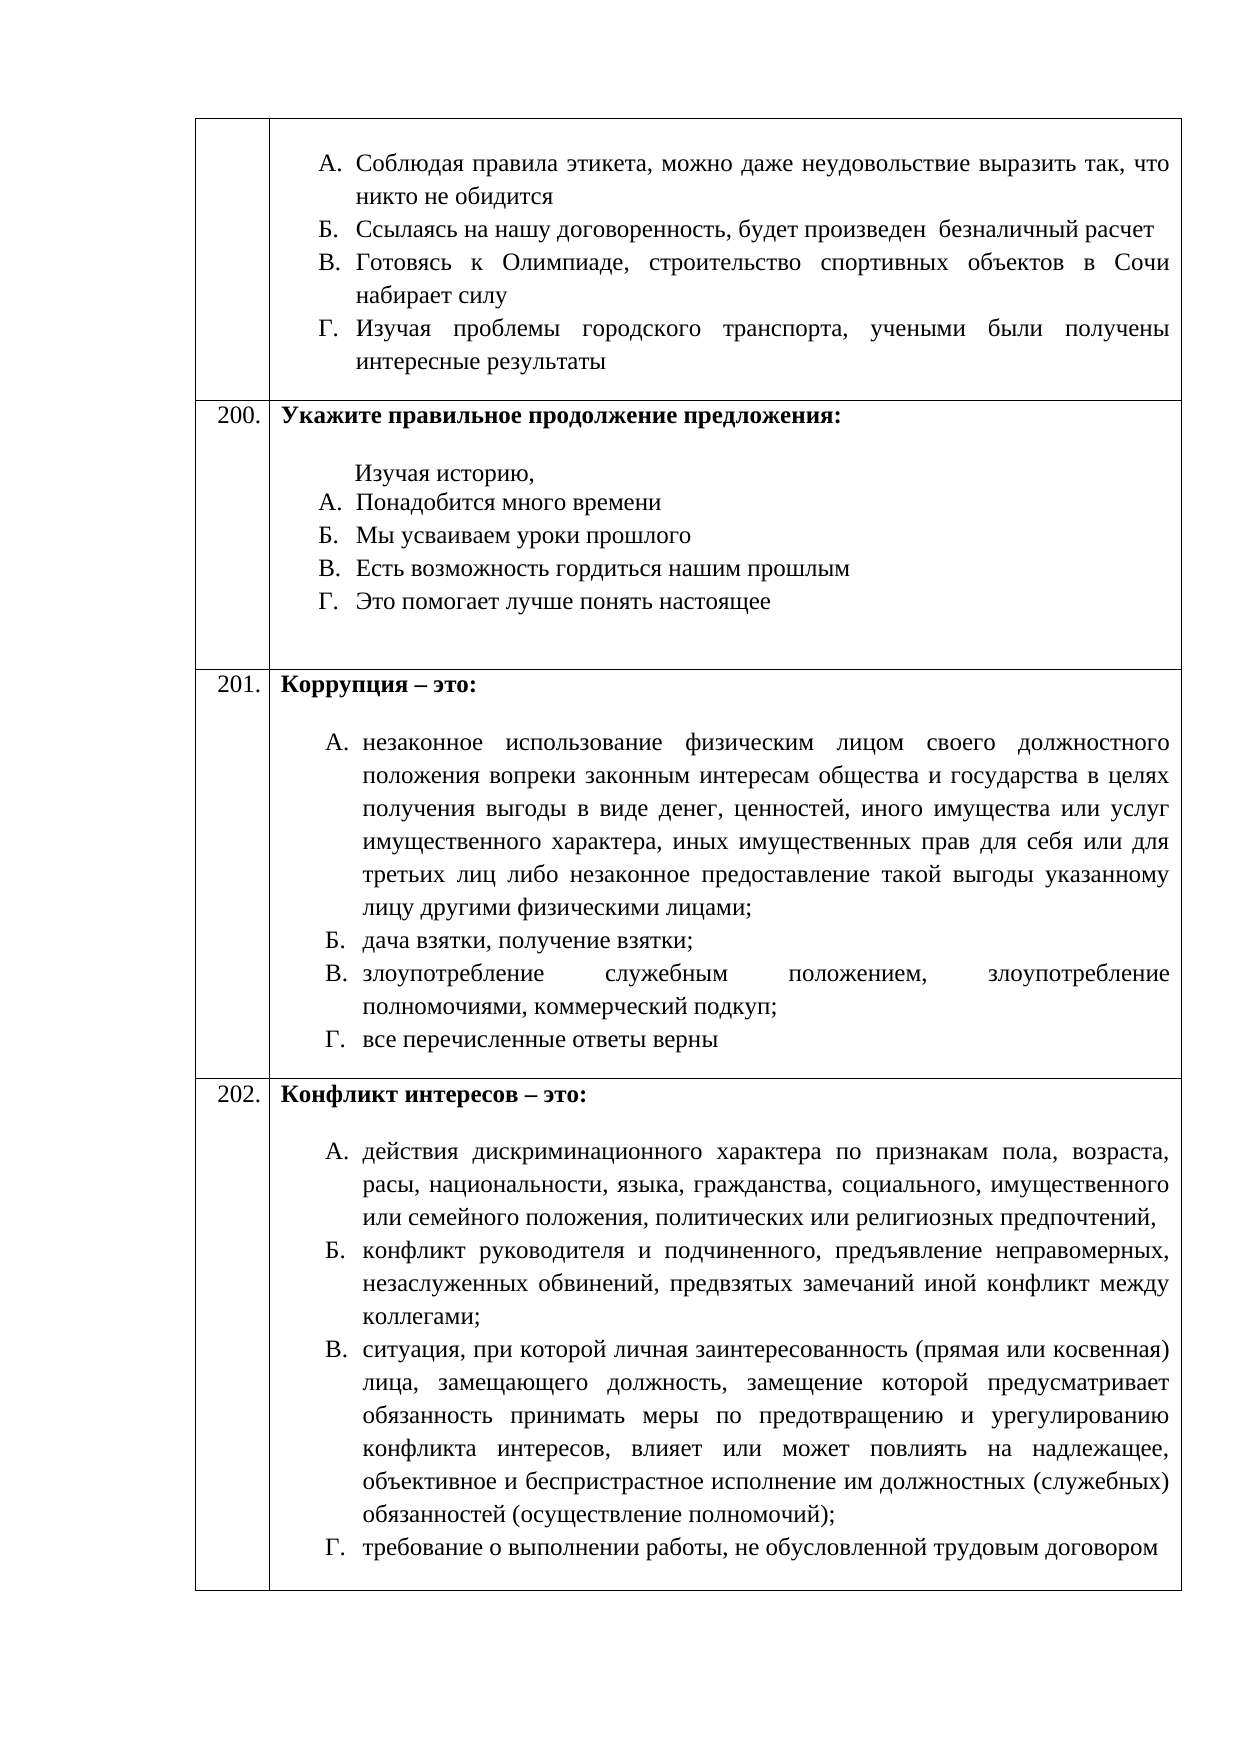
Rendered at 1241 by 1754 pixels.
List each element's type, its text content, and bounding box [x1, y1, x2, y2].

table_cell Конфликт интересов – это: действия дискриминационного характера по признакам пола, возраста, расы, национальности, языка, гражданства, социального, имущественного или семейного положения, политических или религиозных предпочтений, конфликт руководителя и подчиненного, предъявление неправомерных, незаслуженных обвинений, предвзятых замечаний иной конфликт между коллегами; ситуация, при которой личная заинтересованность (прямая или косвенная) лица, замещающего должность, замещение которой предусматривает обязанность принимать меры по предотвращению и урегулированию конфликта интересов, влияет или может повлиять на надлежащее, объективное и беспристрастное исполнение им должностных (служебных) обязанностей (осуществление полномочий); требование о выполнении работы, не обусловленной трудовым договором [270, 1079, 1181, 1590]
table_cell [196, 1079, 269, 1590]
table_cell [196, 119, 269, 399]
table_cell Коррупция – это: незаконное использование физическим лицом своего должностного положения вопреки законным интересам общества и государства в целях получения выгоды в виде денег, ценностей, иного имущества или услуг имущественного характера, иных имущественных прав для себя или для третьих лиц либо незаконное предоставление такой выгоды указанному лицу другими физическими лицами; дача взятки, получение взятки; злоупотребление служебным положением, злоупотребление полномочиями, коммерческий подкуп; все перечисленные ответы верны [270, 670, 1181, 1078]
table_cell [196, 401, 269, 668]
table_cell Укажите правильное продолжение предложения: Изучая историю, Понадобится много времени Мы усваиваем уроки прошлого Есть возможность гордиться нашим прошлым Это помогает лучше понять настоящее [270, 401, 1181, 668]
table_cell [270, 119, 1181, 399]
table_cell [196, 670, 269, 1078]
